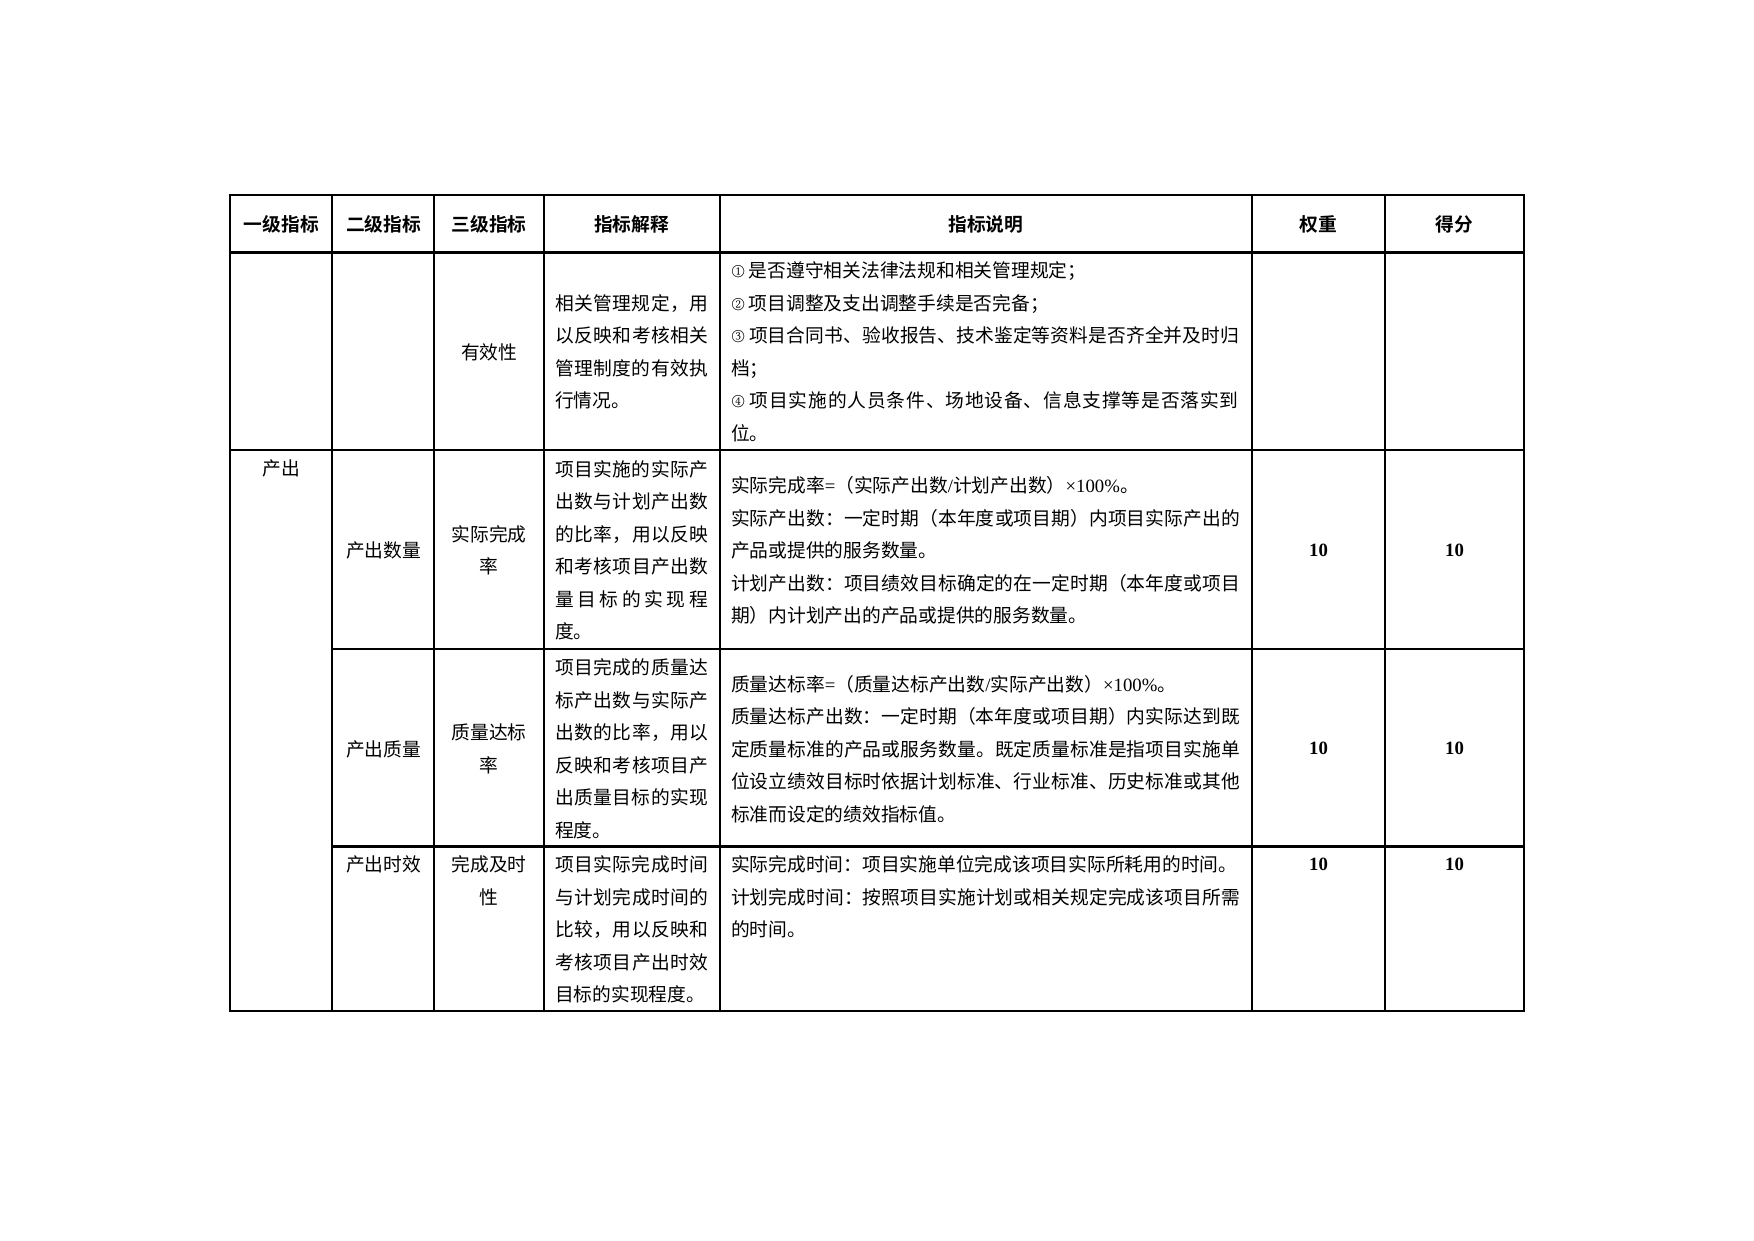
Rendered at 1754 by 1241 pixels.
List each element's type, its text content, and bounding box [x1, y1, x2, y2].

table_header 一级指标 [231, 196, 331, 251]
table_cell 产出时效 [333, 848, 433, 1010]
table_header 二级指标 [333, 196, 433, 251]
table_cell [721, 254, 1251, 448]
table_cell 项目实际完成时间与计划完成时间的比较，用以反映和考核项目产出时效目标的实现程度。 [545, 848, 719, 1010]
table_cell 产出数量 [333, 451, 433, 648]
table_cell 完成及时性 [435, 848, 543, 1010]
table_cell 实际完成率=（实际产出数/计划产出数）×100%。 实际产出数：一定时期（本年度或项目期）内项目实际产出的产品或提供的服务数量。 计划产出数：项目绩效目标确定的在一定时期（本年度或项目期）内计划产出的产品或提供的服务数量。 [721, 451, 1251, 648]
table_cell 项目实施的实际产出数与计划产出数的比率，用以反映和考核项目产出数量目标的实现程度。 [545, 451, 719, 648]
table_cell 质量达标率=（质量达标产出数/实际产出数）×100%。 质量达标产出数：一定时期（本年度或项目期）内实际达到既定质量标准的产品或服务数量。既定质量标准是指项目实施单位设立绩效目标时依据计划标准、行业标准、历史标准或其他标准而设定的绩效指标值。 [721, 650, 1251, 845]
table_cell 4 [1386, 254, 1523, 448]
table_cell 10 [1386, 451, 1523, 648]
table_cell 产出 [231, 451, 331, 1010]
table_cell 10 [1386, 650, 1523, 845]
table_cell 10 [1253, 848, 1384, 1010]
table_header 指标说明 [721, 196, 1251, 251]
table_cell 4 [1253, 254, 1384, 448]
table_header 得分 [1386, 196, 1523, 251]
table_cell 实际完成时间：项目实施单位完成该项目实际所耗用的时间。 计划完成时间：按照项目实施计划或相关规定完成该项目所需的时间。 [721, 848, 1251, 1010]
table_cell 10 [1253, 451, 1384, 648]
table_cell 10 [1253, 650, 1384, 845]
table_cell 实际完成率 [435, 451, 543, 648]
table_cell 制度执行 有效性 [435, 254, 543, 448]
table_cell 10 [1386, 848, 1523, 1010]
table_header 三级指标 [435, 196, 543, 251]
table_header 指标解释 [545, 196, 719, 251]
table_cell 项目实施是否符合相关管理规定，用以反映和考核相关管理制度的有效执行情况。 [545, 254, 719, 448]
table_cell 质量达标率 [435, 650, 543, 845]
table_header 权重 [1253, 196, 1384, 251]
table_cell 产出质量 [333, 650, 433, 845]
table_cell 项目完成的质量达标产出数与实际产出数的比率，用以反映和考核项目产出质量目标的实现程度。 [545, 650, 719, 845]
